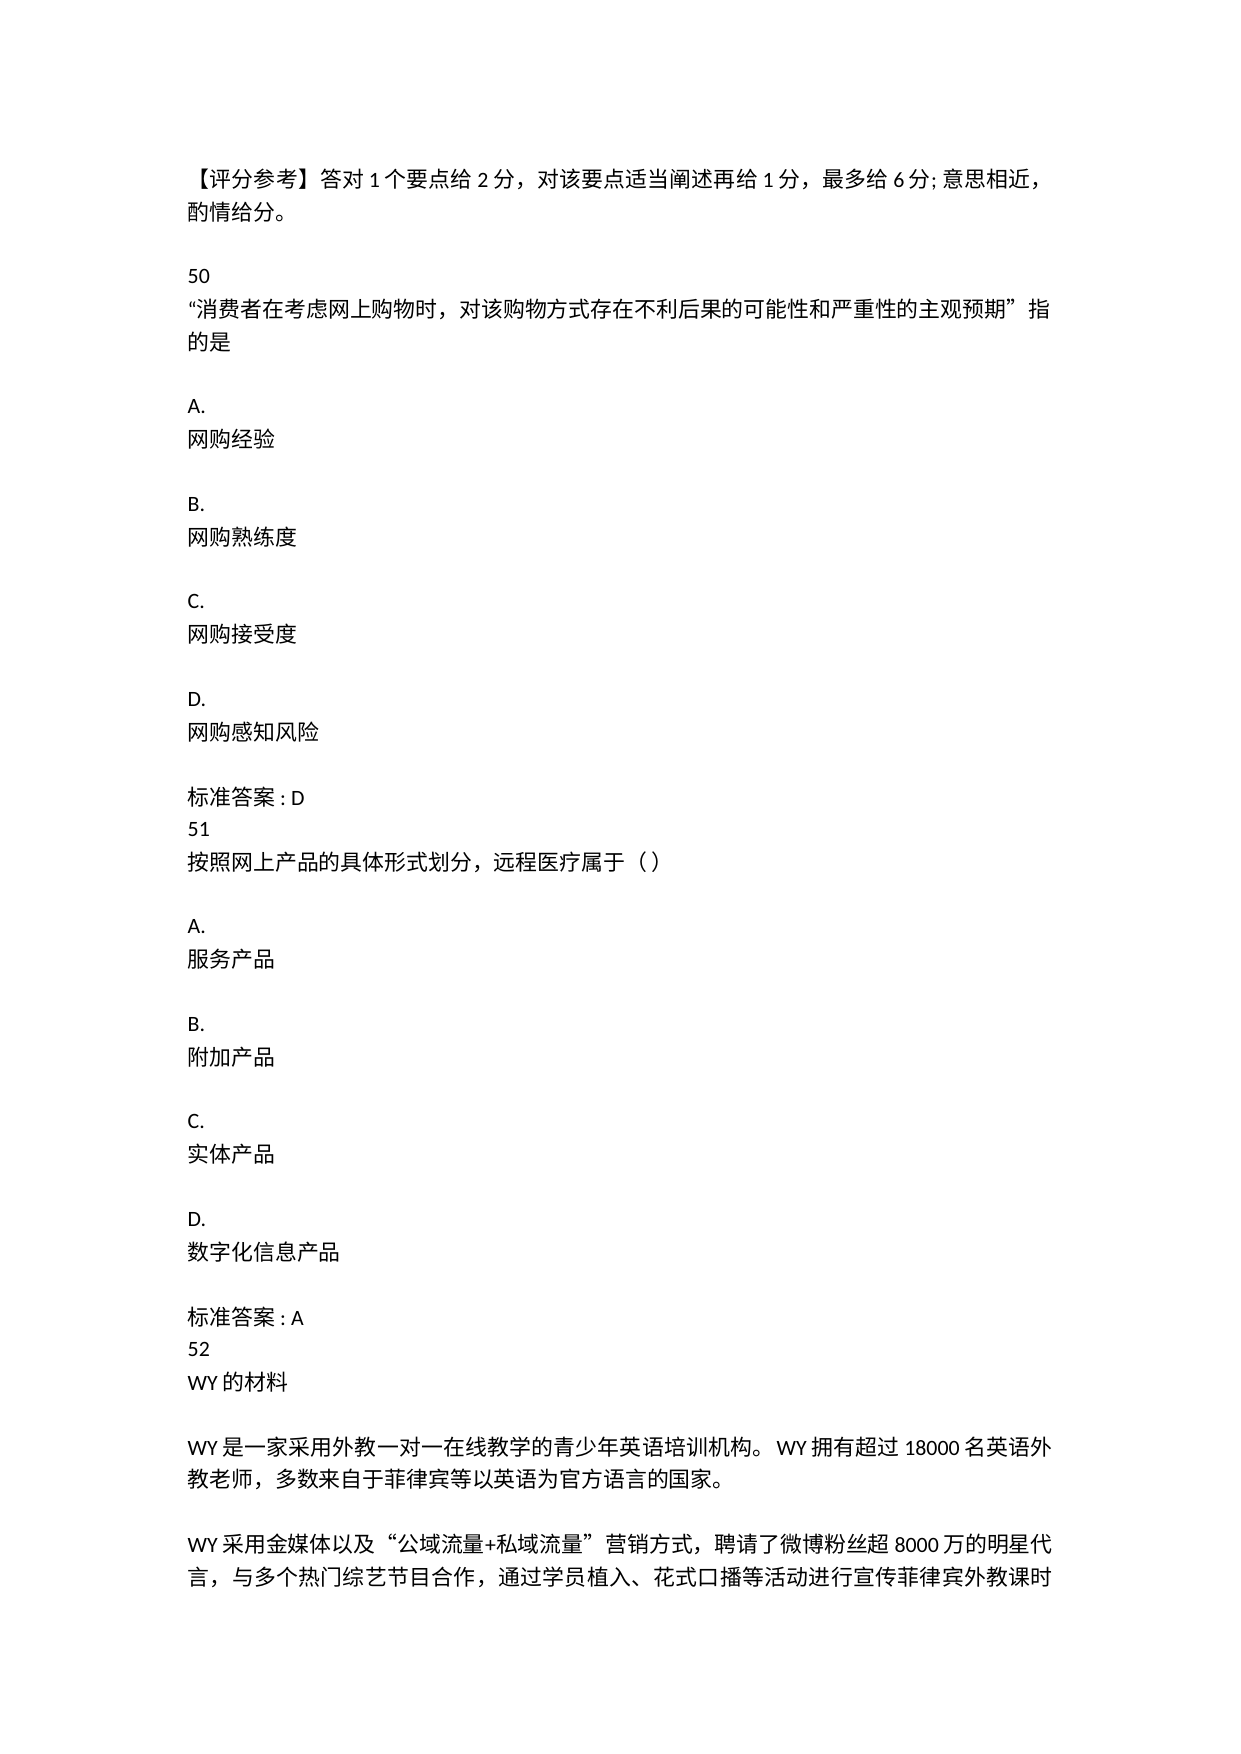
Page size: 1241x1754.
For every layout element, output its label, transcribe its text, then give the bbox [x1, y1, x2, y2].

text B. [187, 1007, 1053, 1039]
text 按照网上产品的具体形式划分，远程医疗属于（ ） [187, 844, 1053, 877]
text 网购熟练度 [187, 519, 1053, 552]
text 标准答案 : A [187, 1299, 1053, 1332]
text 实体产品 [187, 1137, 1053, 1169]
text 51 [187, 812, 1053, 844]
text C. [187, 584, 1053, 617]
text 52 [187, 1332, 1053, 1364]
text C. [187, 1104, 1053, 1137]
text A. [187, 389, 1053, 422]
text 数字化信息产品 [187, 1234, 1053, 1267]
text 标准答案 : D [187, 779, 1053, 812]
text 网购经验 [187, 422, 1053, 454]
text B. [187, 487, 1053, 519]
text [187, 1527, 1053, 1592]
text “消费者在考虑网上购物时，对该购物方式存在不利后果的可能性和严重性的主观预期”指的是 [187, 292, 1053, 357]
text 服务产品 [187, 942, 1053, 974]
text 附加产品 [187, 1039, 1053, 1072]
text 50 [187, 259, 1053, 292]
text 网购接受度 [187, 617, 1053, 649]
text WY是一家采用外教一对一在线教学的青少年英语培训机构。WY拥有超过18000名英语外教老师，多数来自于菲律宾等以英语为官方语言的国家。 [187, 1429, 1053, 1494]
text WY的材料 [187, 1364, 1053, 1397]
text D. [187, 682, 1053, 714]
text D. [187, 1202, 1053, 1234]
text A. [187, 909, 1053, 942]
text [187, 162, 1053, 227]
text 网购感知风险 [187, 714, 1053, 747]
